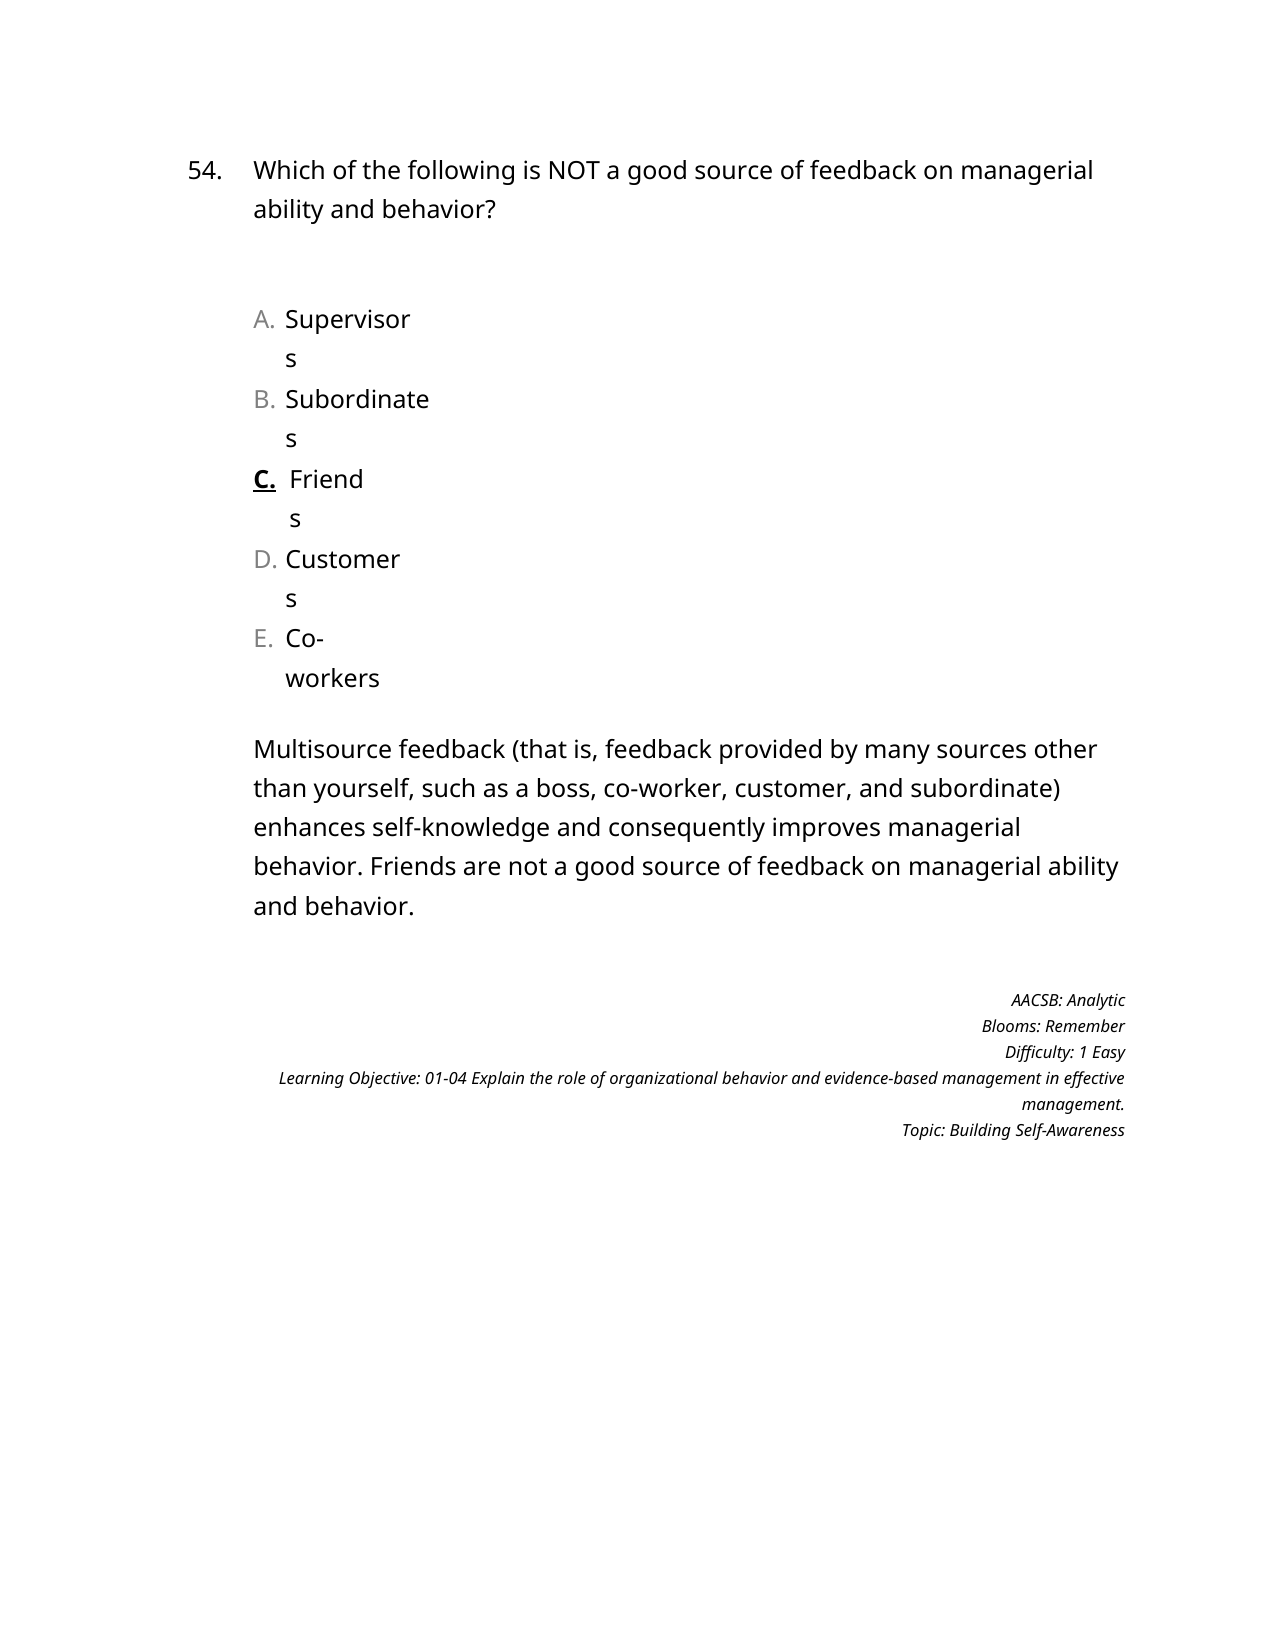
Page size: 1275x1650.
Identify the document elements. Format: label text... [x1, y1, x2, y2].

table_header Which of the following is NOT a good source of feedback on managerial ability and behavior? Multisource feedback (that is, feedback provided by many sources other than yourself, such as a boss, co-worker, customer, and subordinate) enhances self-knowledge and consequently improves managerial behavior. Friends are not a good source of feedback on managerial ability and behavior. [253, 153, 1125, 959]
table_header AACSB: Analytic Blooms: Remember Difficulty: 1 Easy Learning Objective: 01-04 Explain the role of organizational behavior and evidence-based management in effective management. Topic: Building Self-Awareness [188, 989, 1125, 1177]
table_header 54. [188, 153, 253, 959]
